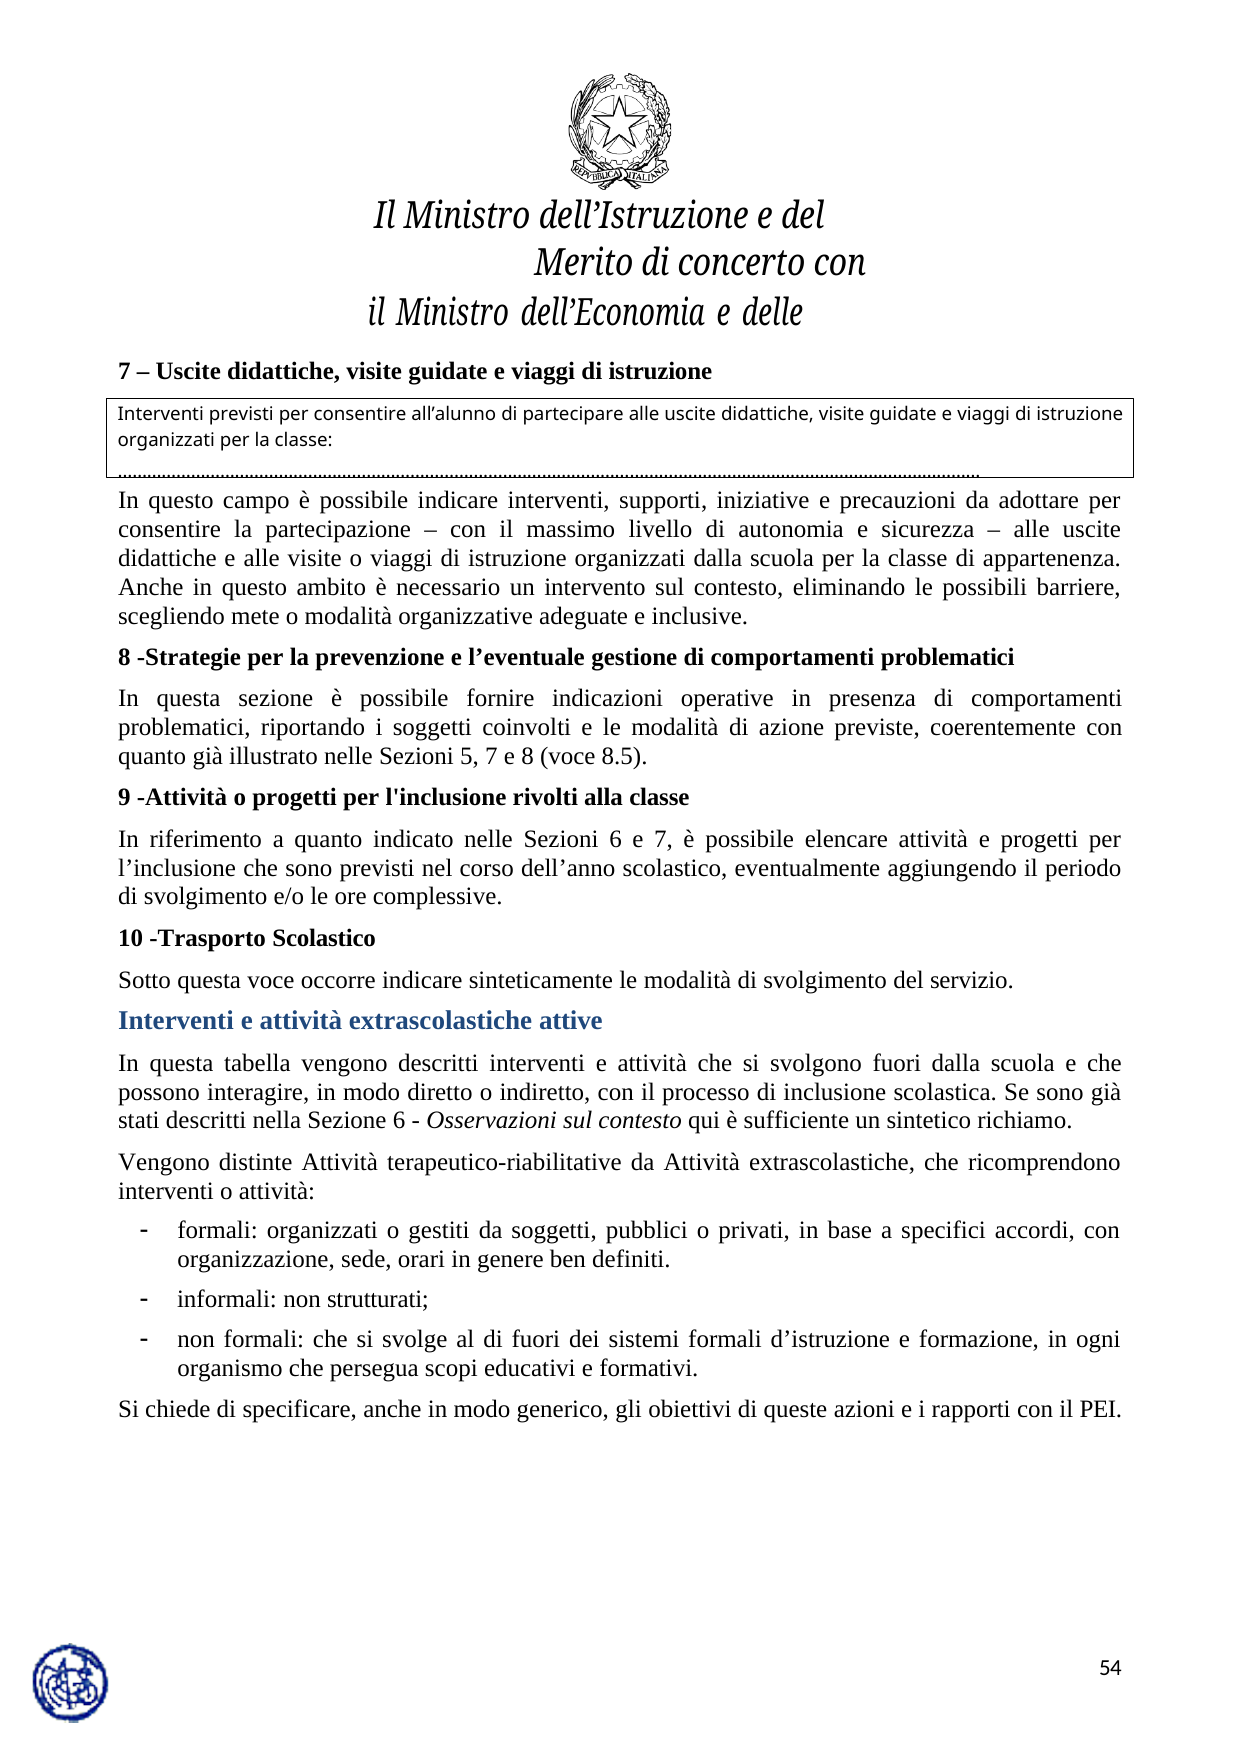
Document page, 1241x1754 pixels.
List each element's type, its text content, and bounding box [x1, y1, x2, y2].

subtitle – Uscite didattiche, visite guidate e viaggi di istruzione [118, 356, 1144, 385]
text In questa tabella vengono descritti interventi e attività che si svolgono fuori dalla scuola e che possono interagire, in modo diretto o indiretto, con il processo di inclusione scolastica. Se sono già stati descritti nella Sezione 6 - Osservazioni sul contesto qui è sufficiente un sintetico richiamo. [118, 1048, 1122, 1134]
text Si chiede di specificare, anche in modo generico, gli obiettivi di queste azioni e i rapporti con il PEI. [118, 1394, 1144, 1423]
text In questo campo è possibile indicare interventi, supporti, iniziative e precauzioni da adottare per consentire la partecipazione – con il massimo livello di autonomia e sicurezza – alle uscite didattiche e alle visite o viaggi di istruzione organizzati dalla scuola per la classe di appartenenza. Anche in questo ambito è necessario un intervento sul contesto, eliminando le possibili barriere, scegliendo mete o modalità organizzative adeguate e inclusive. [118, 402, 1122, 629]
list informali: non strutturati; [139, 1284, 1144, 1313]
text Sotto questa voce occorre indicare sinteticamente le modalità di svolgimento del servizio. [118, 965, 1144, 994]
picture [31, 1643, 111, 1723]
text Vengono distinte Attività terapeutico-riabilitative da Attività extrascolastiche, che ricomprendono interventi o attività: [118, 1147, 1122, 1205]
list non formali: che si svolge al di fuori dei sistemi formali d’istruzione e formazione, in ogni organismo che persegua scopi educativi e formativi. [139, 1324, 1122, 1381]
text In riferimento a quanto indicato nelle Sezioni 6 e 7, è possibile elencare attività e progetti per l’inclusione che sono previsti nel corso dell’anno scolastico, eventualmente aggiungendo il periodo di svolgimento e/o le ore complessive. [118, 824, 1122, 910]
text In questa sezione è possibile fornire indicazioni operative in presenza di comportamenti problematici, riportando i soggetti coinvolti e le modalità di azione previste, coerentemente con quanto già illustrato nelle Sezioni 5, 7 e 8 (voce 8.5). [118, 683, 1122, 770]
subtitle -Strategie per la prevenzione e l’eventuale gestione di comportamenti problematici [118, 642, 1144, 671]
subtitle -Attività o progetti per l'inclusione rivolti alla classe [118, 782, 1144, 811]
subtitle Interventi e attività extrascolastiche attive [118, 1004, 1144, 1036]
subtitle -Trasporto Scolastico [118, 923, 1144, 952]
picture [568, 73, 672, 190]
list formali: organizzati o gestiti da soggetti, pubblici o privati, in base a specifici accordi, con organizzazione, sede, orari in genere ben definiti. [139, 1216, 1121, 1273]
